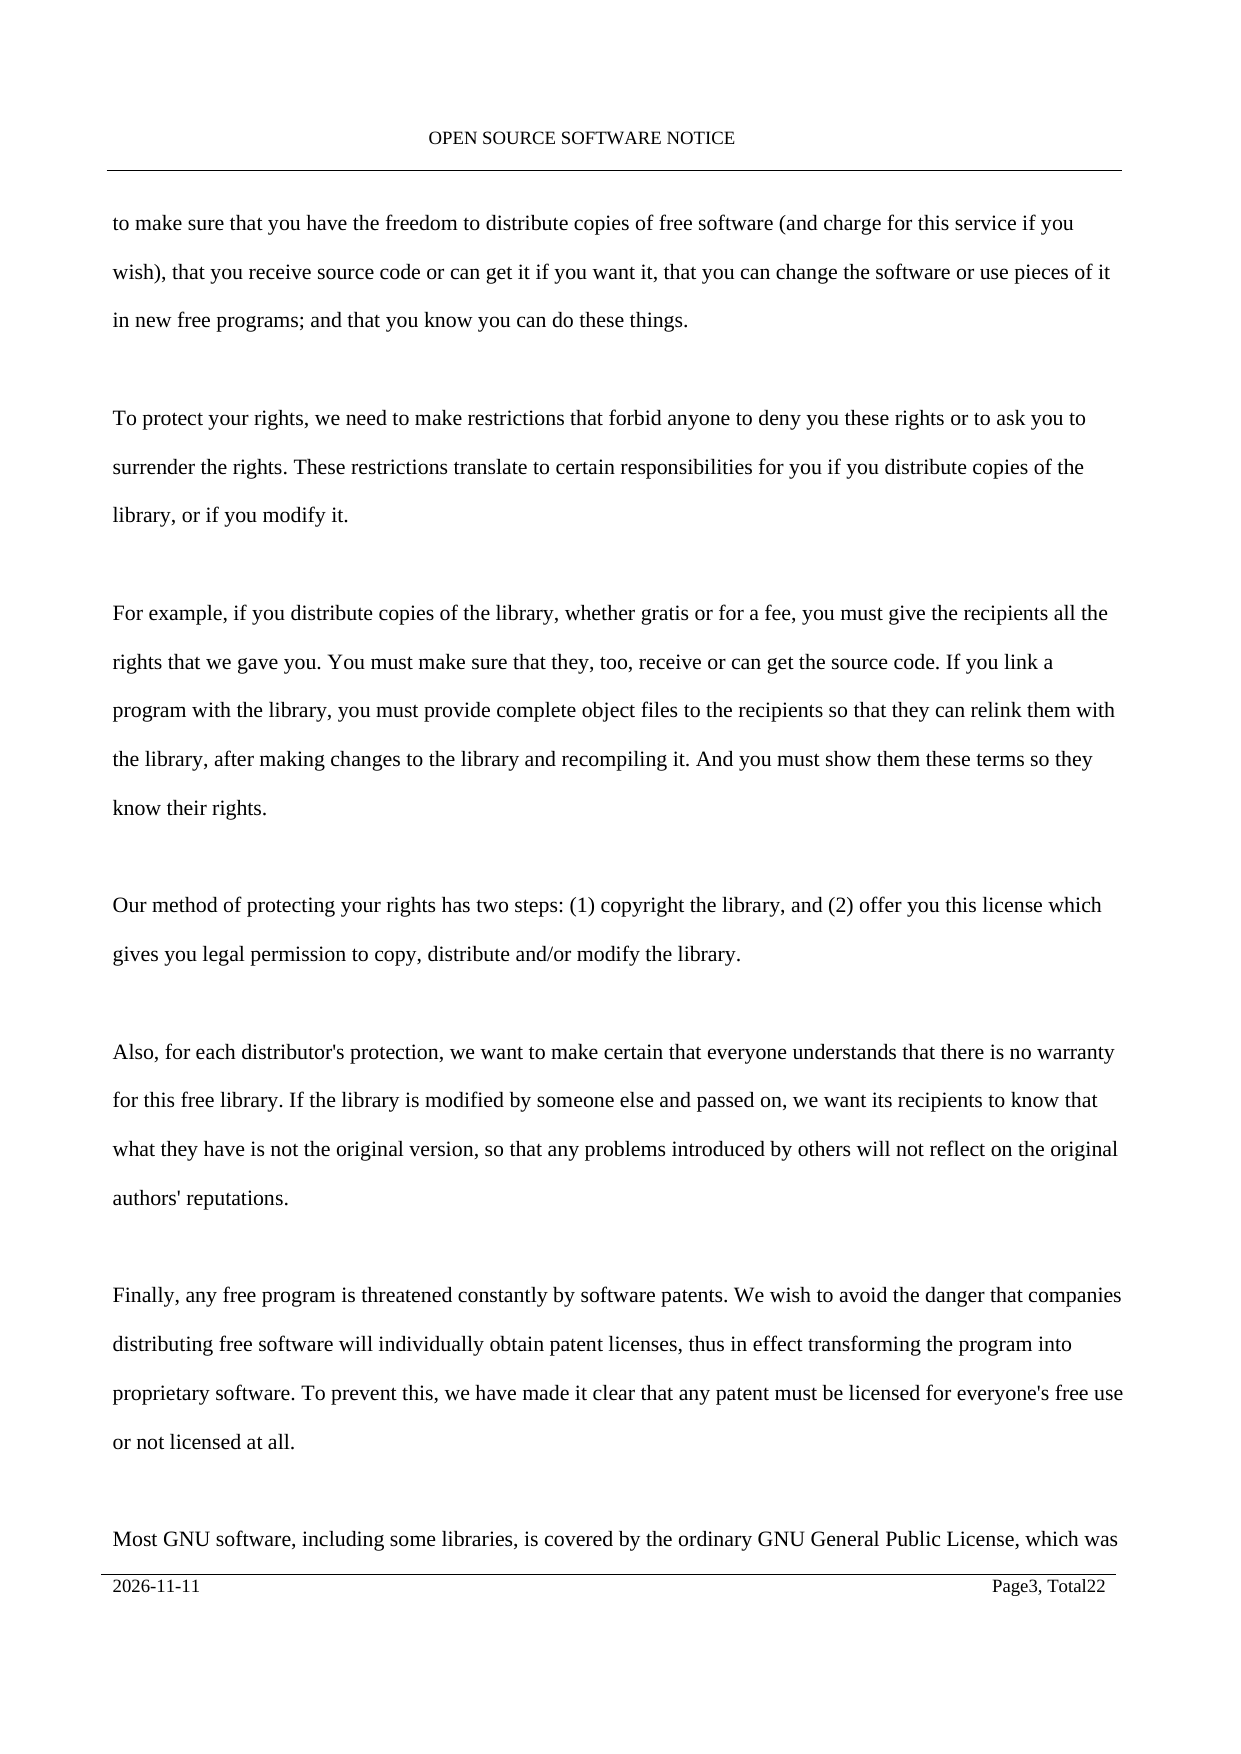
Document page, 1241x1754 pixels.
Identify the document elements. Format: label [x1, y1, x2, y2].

text [112, 206, 1128, 1555]
